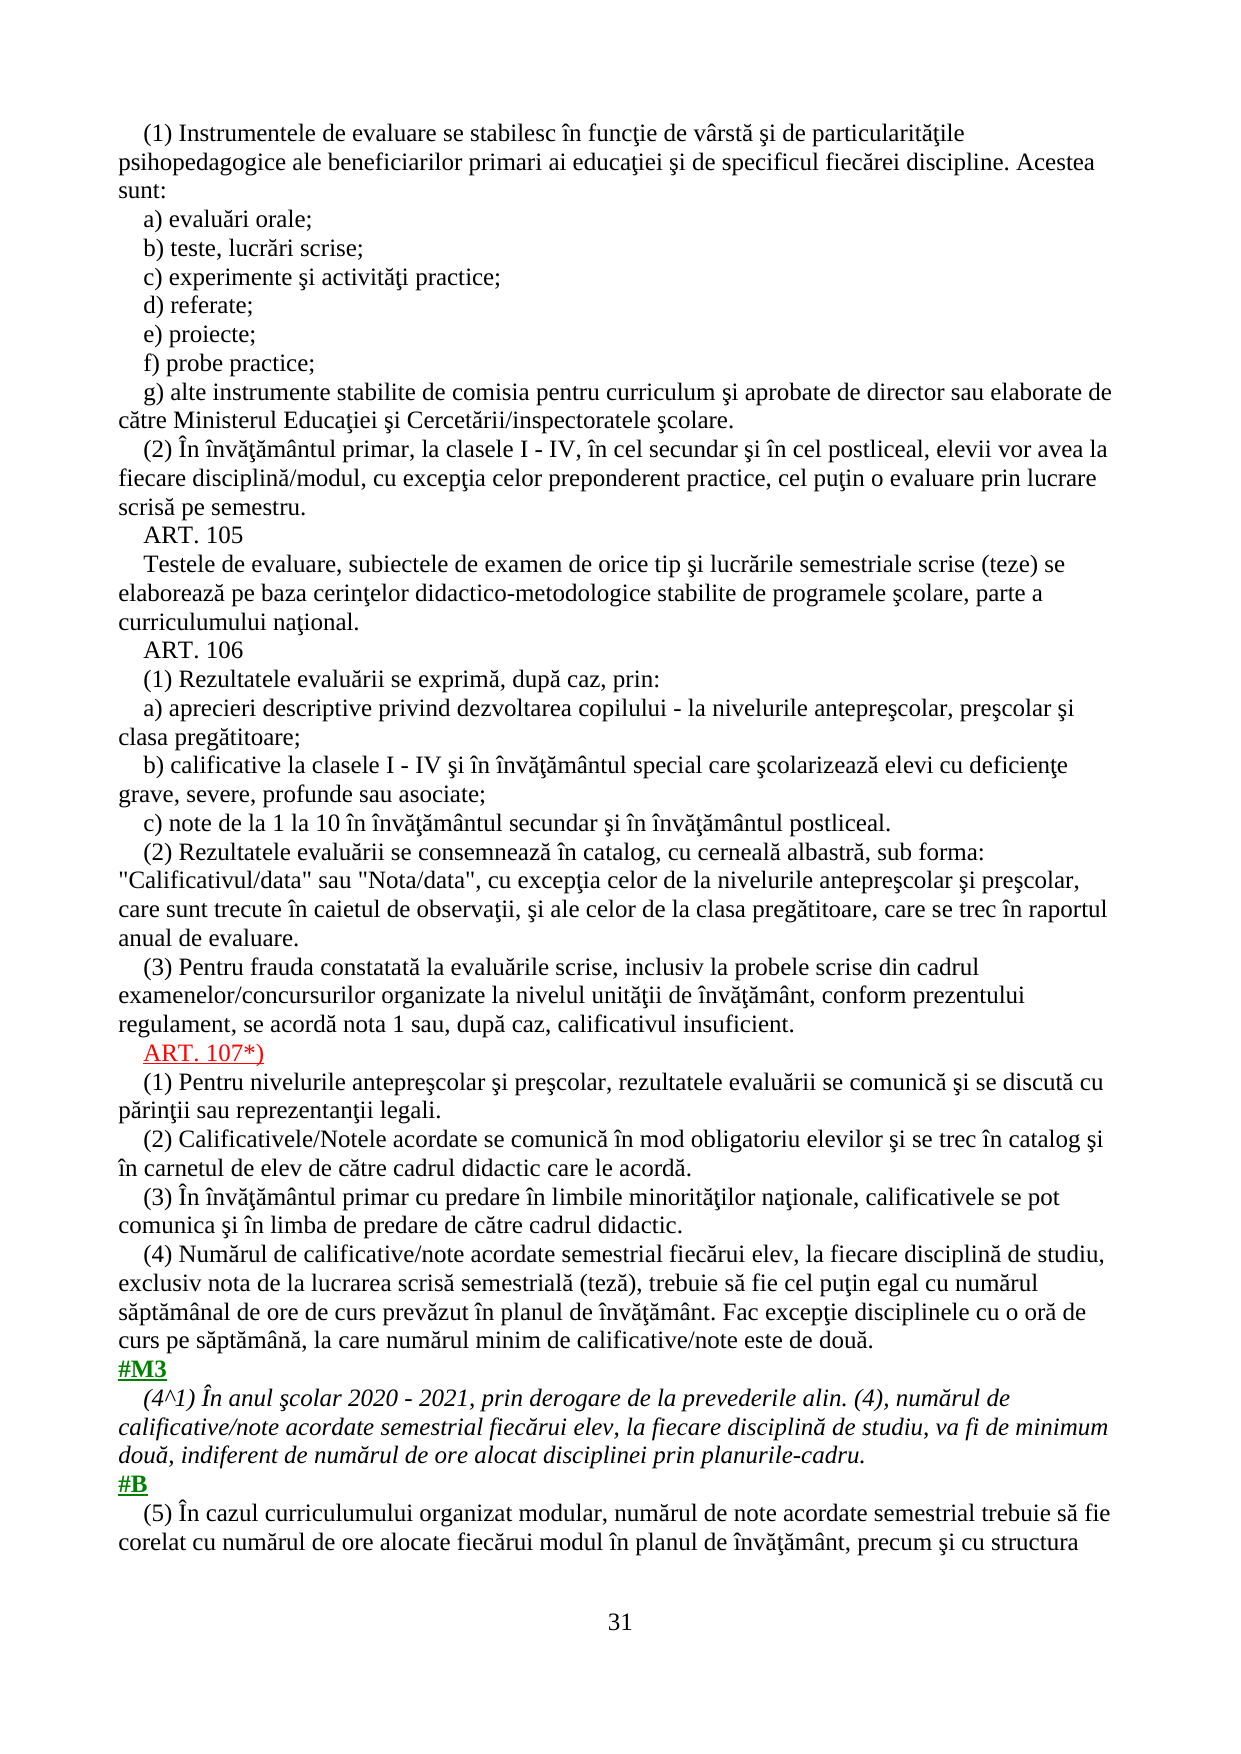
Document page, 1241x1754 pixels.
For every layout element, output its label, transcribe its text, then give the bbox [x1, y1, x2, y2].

text a) evaluări orale; [118, 204, 1122, 233]
text #B [118, 1469, 1122, 1498]
text #M3 [118, 1354, 1122, 1383]
text (3) În învăţământul primar cu predare în limbile minorităţilor naţionale, calificativele se pot comunica şi în limba de predare de către cadrul didactic. [118, 1182, 1122, 1239]
text (4) Numărul de calificative/note acordate semestrial fiecărui elev, la fiecare disciplină de studiu, exclusiv nota de la lucrarea scrisă semestrială (teză), trebuie să fie cel puţin egal cu numărul săptămânal de ore de curs prevăzut în planul de învăţământ. Fac excepţie disciplinele cu o oră de curs pe săptămână, la care numărul minim de calificative/note este de două. [118, 1239, 1122, 1354]
text (1) Rezultatele evaluării se exprimă, după caz, prin: [118, 664, 1122, 693]
text ART. 106 [118, 636, 1122, 664]
text (4^1) În anul şcolar 2020 - 2021, prin derogare de la prevederile alin. (4), numărul de calificative/note acordate semestrial fiecărui elev, la fiecare disciplină de studiu, va fi de minimum două, indiferent de numărul de ore alocat disciplinei prin planurile-cadru. [118, 1383, 1122, 1469]
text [118, 1498, 1122, 1556]
text (3) Pentru frauda constatată la evaluările scrise, inclusiv la probele scrise din cadrul examenelor/concursurilor organizate la nivelul unităţii de învăţământ, conform prezentului regulament, se acordă nota 1 sau, după caz, calificativul insuficient. [118, 952, 1122, 1038]
text b) teste, lucrări scrise; [118, 233, 1122, 262]
text ART. 105 [118, 521, 1122, 549]
text c) experimente şi activităţi practice; [118, 262, 1122, 291]
text Testele de evaluare, subiectele de examen de orice tip şi lucrările semestriale scrise (teze) se elaborează pe baza cerinţelor didactico-metodologice stabilite de programele şcolare, parte a curriculumului naţional. [118, 549, 1122, 636]
text (1) Pentru nivelurile antepreşcolar şi preşcolar, rezultatele evaluării se comunică şi se discută cu părinţii sau reprezentanţii legali. [118, 1067, 1122, 1124]
text (2) Calificativele/Notele acordate se comunică în mod obligatoriu elevilor şi se trec în catalog şi în carnetul de elev de către cadrul didactic care le acordă. [118, 1124, 1122, 1182]
text d) referate; [118, 291, 1122, 319]
text a) aprecieri descriptive privind dezvoltarea copilului - la nivelurile antepreşcolar, preşcolar şi clasa pregătitoare; [118, 693, 1122, 751]
text ART. 107*) [118, 1038, 1122, 1067]
text c) note de la 1 la 10 în învăţământul secundar şi în învăţământul postliceal. [118, 808, 1122, 837]
text g) alte instrumente stabilite de comisia pentru curriculum şi aprobate de director sau elaborate de către Ministerul Educaţiei şi Cercetării/inspectoratele şcolare. [118, 377, 1122, 434]
text (2) Rezultatele evaluării se consemnează în catalog, cu cerneală albastră, sub forma: "Calificativul/data" sau "Nota/data", cu excepţia celor de la nivelurile antepreşcolar şi preşcolar, care sunt trecute în caietul de observaţii, şi ale celor de la clasa pregătitoare, care se trec în raportul anual de evaluare. [118, 837, 1122, 952]
text b) calificative la clasele I - IV şi în învăţământul special care şcolarizează elevi cu deficienţe grave, severe, profunde sau asociate; [118, 751, 1122, 808]
text f) probe practice; [118, 348, 1122, 377]
text (2) În învăţământul primar, la clasele I - IV, în cel secundar şi în cel postliceal, elevii vor avea la fiecare disciplină/modul, cu excepţia celor preponderent practice, cel puţin o evaluare prin lucrare scrisă pe semestru. [118, 434, 1122, 521]
text e) proiecte; [118, 319, 1122, 348]
text (1) Instrumentele de evaluare se stabilesc în funcţie de vârstă şi de particularităţile psihopedagogice ale beneficiarilor primari ai educaţiei şi de specificul fiecărei discipline. Acestea sunt: [118, 118, 1122, 204]
